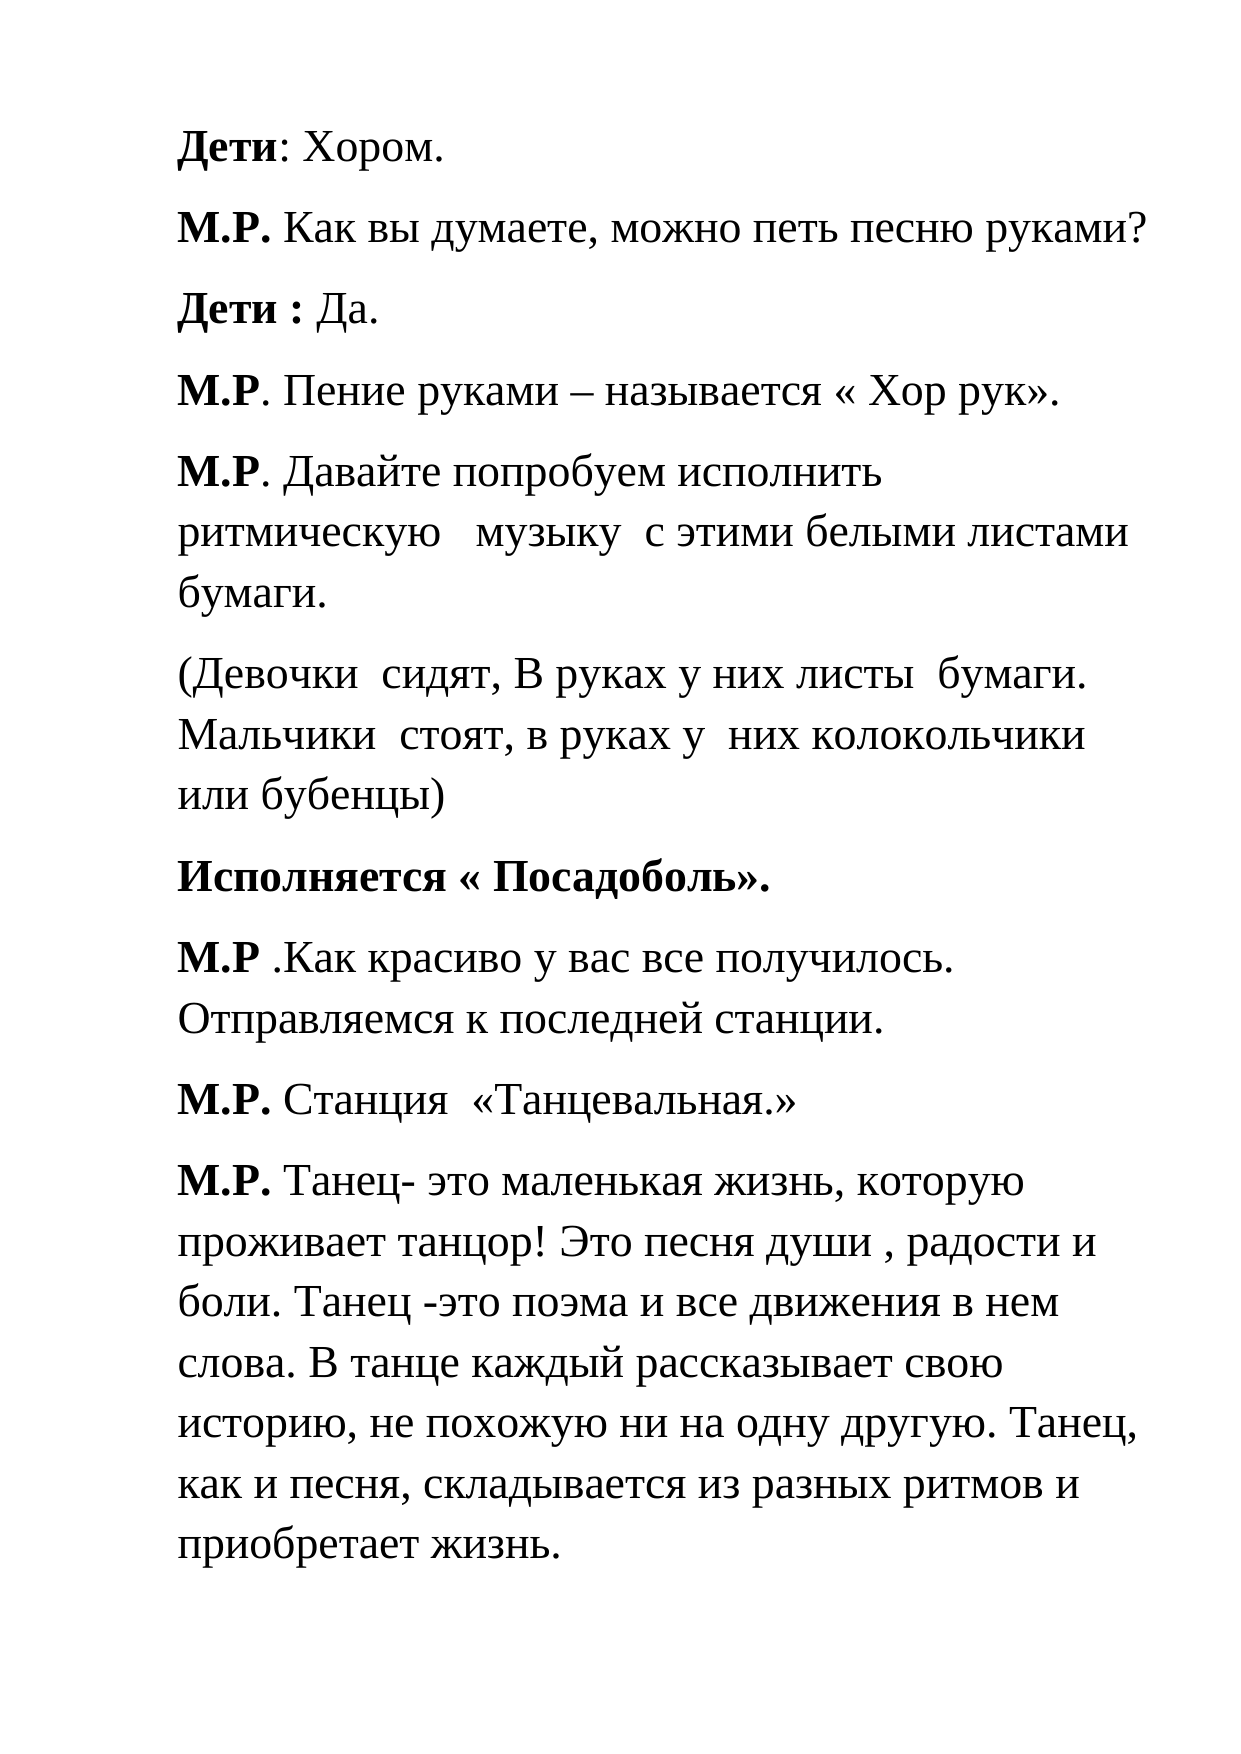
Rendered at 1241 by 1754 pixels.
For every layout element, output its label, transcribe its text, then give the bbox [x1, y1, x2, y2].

text М.Р. Танец- это маленькая жизнь, которую проживает танцор! Это песня души , радости и боли. Танец -это поэма и все движения в нем слова. В танце каждый рассказывает свою историю, не похожую ни на одну другую. Танец, как и песня, складывается из разных ритмов и приобретает жизнь. [177, 1153, 1152, 1569]
text Исполняется « Посадоболь». [177, 848, 1152, 901]
text Дети: Хором. [177, 118, 1152, 171]
text М.Р .Как красиво у вас все получилось. Отправляемся к последней станции. [177, 930, 1152, 1043]
text (Девочки сидят, В руках у них листы бумаги. Мальчики стоят, в руках у них колокольчики или бубенцы) [177, 646, 1152, 820]
text М.Р. Станция «Танцевальная.» [177, 1072, 1152, 1124]
text М.Р. Как вы думаете, можно петь песню руками? [177, 199, 1152, 252]
text Дети : Да. [177, 281, 1152, 333]
text М.Р. Давайте попробуем исполнить ритмическую музыку с этими белыми листами бумаги. [177, 443, 1152, 617]
text М.Р. Пение руками – называется « Хор рук». [177, 362, 1152, 415]
